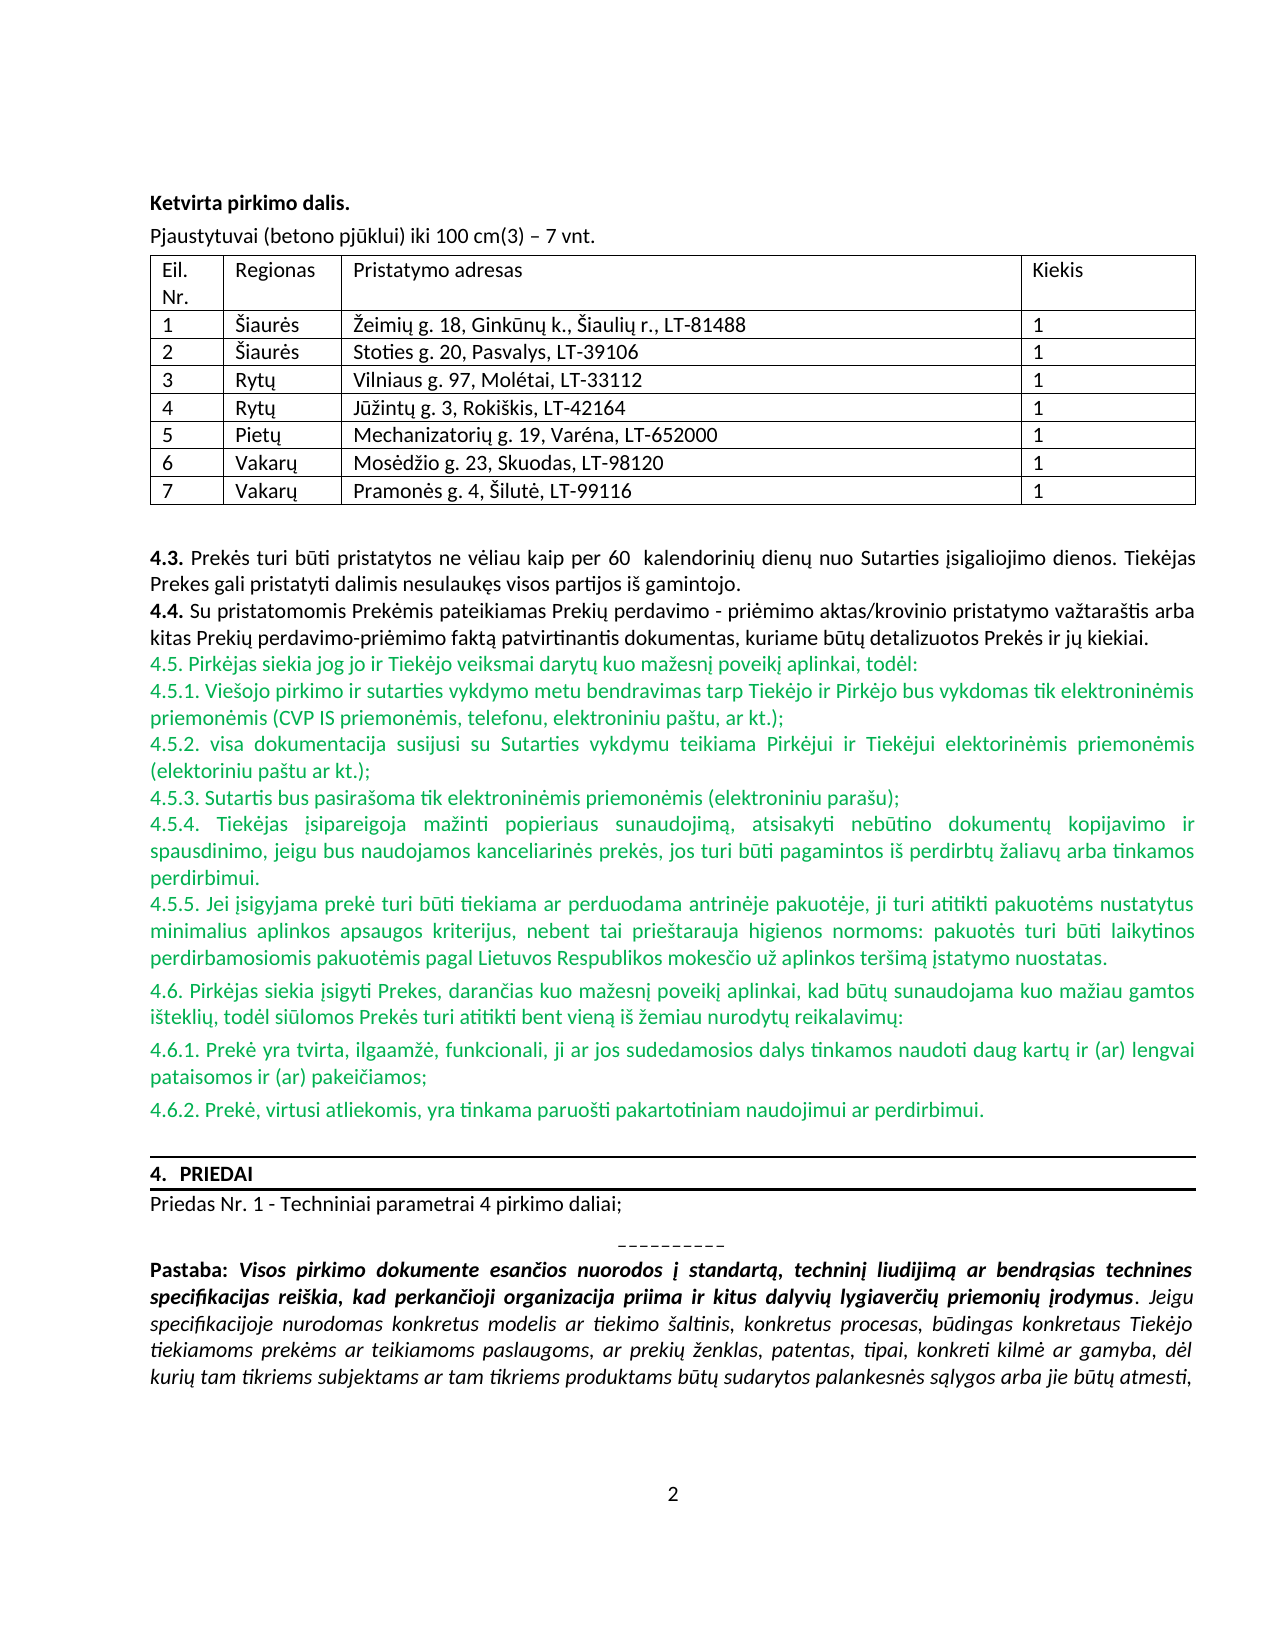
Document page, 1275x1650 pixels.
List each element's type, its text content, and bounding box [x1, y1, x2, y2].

table_cell 3 [151, 366, 223, 393]
text 4.5. Pirkėjas siekia jog jo ir Tiekėjo veiksmai darytų kuo mažesnį poveikį aplinkai, todėl: [150, 651, 1196, 677]
text 4.6.1. Prekė yra tvirta, ilgaamžė, funkcionali, ji ar jos sudedamosios dalys tinkamos naudoti daug kartų ir (ar) lengvai pataisomos ir (ar) pakeičiamos; [150, 1036, 1196, 1090]
table_cell 1 [1022, 366, 1195, 393]
list PRIEDAI [150, 1158, 1196, 1188]
table_cell Vakarų [224, 477, 341, 504]
table_header Pristatymo adresas [342, 256, 1021, 310]
table_header Regionas [224, 256, 341, 310]
table_cell 5 [151, 422, 223, 448]
text 4.6.2. Prekė, virtusi atliekomis, yra tinkama paruošti pakartotiniam naudojimui ar perdirbimui. [150, 1096, 1196, 1123]
table_cell Mechanizatorių g. 19, Varéna, LT-652000 [342, 422, 1021, 448]
text 4.5.4. Tiekėjas įsipareigoja mažinti popieriaus sunaudojimą, atsisakyti nebūtino dokumentų kopijavimo ir spausdinimo, jeigu bus naudojamos kanceliarinės prekės, jos turi būti pagamintos iš perdirbtų žaliavų arba tinkamos perdirbimui. [150, 811, 1196, 891]
text 4.5.2. visa dokumentacija susijusi su Sutarties vykdymu teikiama Pirkėjui ir Tiekėjui elektorinėmis priemonėmis (elektoriniu paštu ar kt.); [150, 731, 1196, 784]
table_cell 2 [151, 339, 223, 365]
table_cell 1 [1022, 311, 1195, 337]
text 4.4. Su pristatomomis Prekėmis pateikiamas Prekių perdavimo - priėmimo aktas/krovinio pristatymo važtaraštis arba kitas Prekių perdavimo-priėmimo faktą patvirtinantis dokumentas, kuriame būtų detalizuotos Prekės ir jų kiekiai. [150, 597, 1196, 651]
text Priedas Nr. 1 - Techniniai parametrai 4 pirkimo daliai; [150, 1191, 1196, 1217]
table_cell 1 [1022, 477, 1195, 504]
table_cell 4 [151, 394, 223, 421]
table_cell Rytų [224, 366, 341, 393]
table_header Eil. Nr. [151, 256, 223, 310]
table_cell Žeimių g. 18, Ginkūnų k., Šiaulių r., LT-81488 [342, 311, 1021, 337]
table_cell Šiaurės [224, 311, 341, 337]
table_cell Jūžintų g. 3, Rokiškis, LT-42164 [342, 394, 1021, 421]
table_cell Vilniaus g. 97, Molétai, LT-33112 [342, 366, 1021, 393]
table_cell 6 [151, 449, 223, 476]
text 4.3. Prekės turi būti ne vėliau kaip per kalendorinių dienų nuo Tiekėjas Prekes gali pristatyti dalimis nesulaukęs visos partijos iš gamintojo. [150, 544, 1196, 597]
text 4.5.5. Jei įsigyjama prekė turi būti tiekiama ar perduodama antrinėje pakuotėje, ji turi atitikti pakuotėms nustatytus minimalius aplinkos apsaugos kriterijus, nebent tai prieštarauja higienos normoms: pakuotės turi būti laikytinos perdirbamosiomis pakuotėmis pagal Lietuvos Respublikos mokesčio už aplinkos teršimą įstatymo nuostatas. [150, 891, 1196, 971]
text Ketvirta pirkimo dalis. [150, 189, 1196, 216]
table_cell 1 [1022, 394, 1195, 421]
table_cell 1 [1022, 422, 1195, 448]
table_cell 1 [151, 311, 223, 337]
table_cell Vakarų [224, 449, 341, 476]
text Pjaustytuvai (betono pjūklui) iki 100 cm(3) – 7 vnt. [150, 222, 1196, 249]
table_header Kiekis [1022, 256, 1195, 310]
text 4.5.3. Sutartis bus pasirašoma tik elektroninėmis priemonėmis (elektroniniu parašu); [150, 784, 1196, 811]
text 4.6. Pirkėjas siekia įsigyti Prekes, darančias kuo mažesnį poveikį aplinkai, kad būtų sunaudojama kuo mažiau gamtos išteklių, todėl siūlomos Prekės turi atitikti bent vieną iš žemiau nurodytų reikalavimų: [150, 977, 1196, 1030]
table_cell 1 [1022, 339, 1195, 365]
table_cell Pietų [224, 422, 341, 448]
text 4.5.1. Viešojo pirkimo ir sutarties vykdymo metu bendravimas tarp Tiekėjo ir Pirkėjo bus vykdomas tik elektroninėmis priemonėmis (CVP IS priemonėmis, telefonu, elektroniniu paštu, ar kt.); [150, 677, 1196, 731]
table_cell 7 [151, 477, 223, 504]
table_cell Pramonės g. 4, Šilutė, LT-99116 [342, 477, 1021, 504]
table_cell 1 [1022, 449, 1195, 476]
table_cell Rytų [224, 394, 341, 421]
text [150, 1256, 1196, 1390]
table_cell Stoties g. 20, Pasvalys, LT-39106 [342, 339, 1021, 365]
text __________ [150, 1223, 1196, 1250]
table_cell Mosėdžio g. 23, Skuodas, LT-98120 [342, 449, 1021, 476]
table_cell Šiaurės [224, 339, 341, 365]
